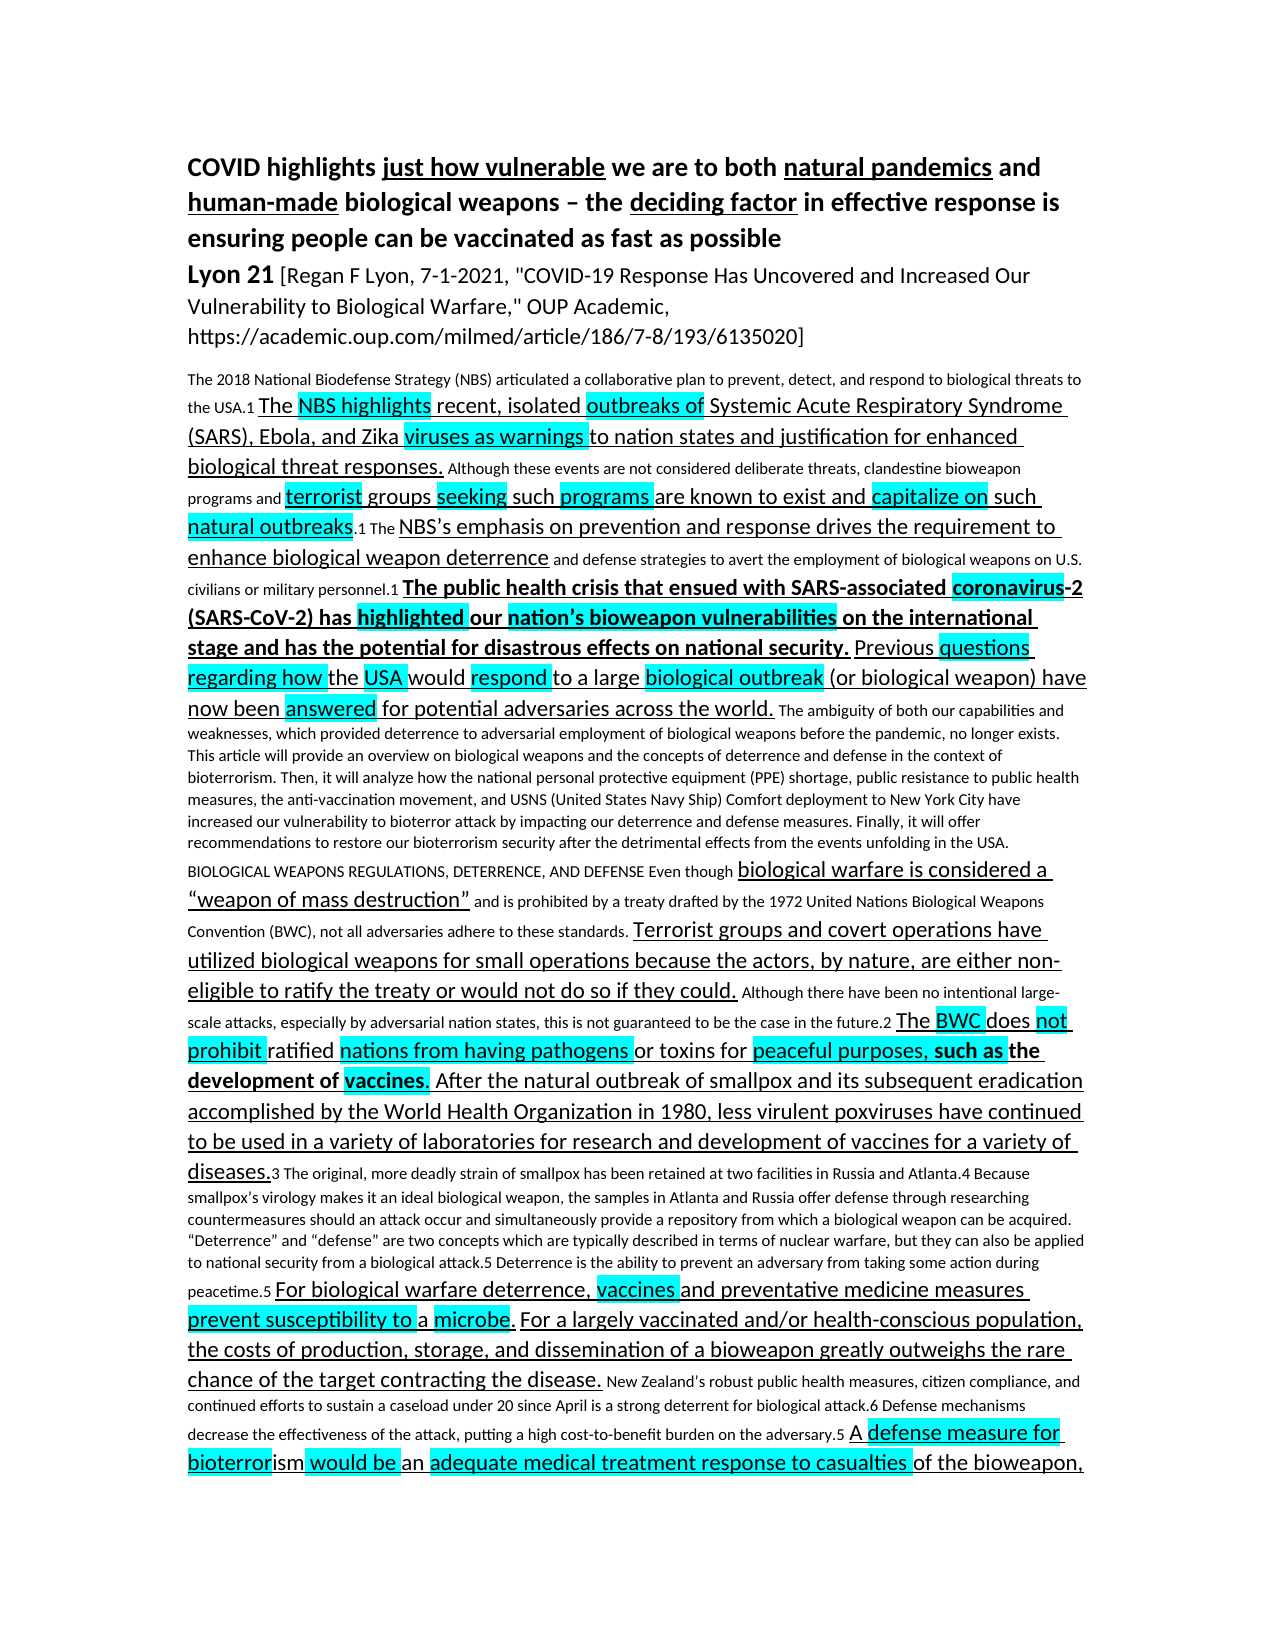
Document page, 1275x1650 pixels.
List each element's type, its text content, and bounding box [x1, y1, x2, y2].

text Lyon 21 [Regan F Lyon, 7-1-2021, "COVID-19 Response Has Uncovered and Increased Our Vulnerability to Biological Warfare," OUP Academic, https://academic.oup.com/milmed/article/186/7-8/193/6135020] [187, 257, 1087, 350]
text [187, 689, 1087, 1476]
subtitle COVID highlights just how vulnerable we are to both natural pandemics and human-made biological weapons – the deciding factor in effective response is ensuring people can be vaccinated as fast as possible [187, 150, 1087, 254]
